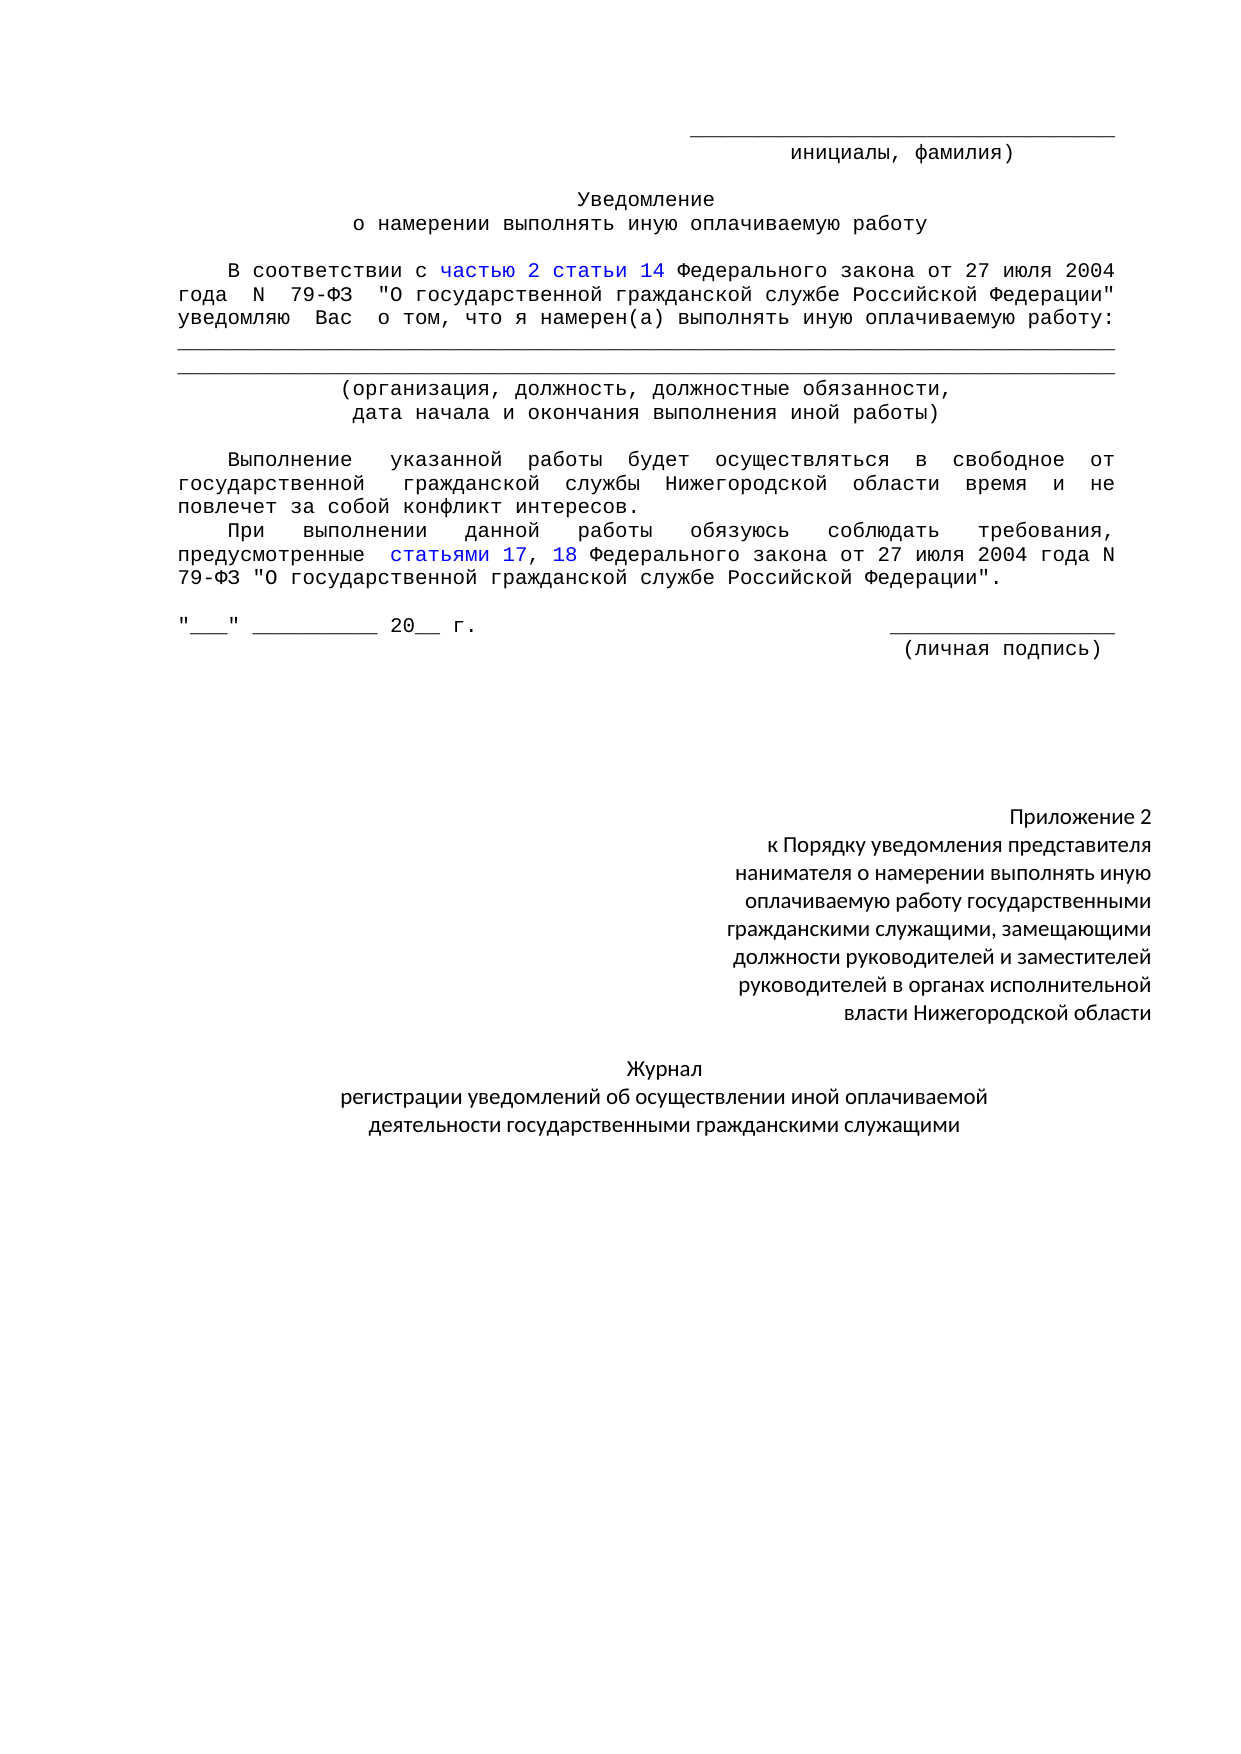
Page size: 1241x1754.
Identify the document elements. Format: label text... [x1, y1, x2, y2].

text повлечет за собой конфликт интересов. [177, 496, 1152, 520]
text о намерении выполнять иную оплачиваемую работу [177, 213, 1152, 236]
text Выполнение указанной работы будет осуществляться в свободное от [177, 449, 1152, 473]
text уведомляю Вас о том, что я намерен(а) выполнять иную оплачиваемую работу: [177, 307, 1152, 331]
text 79-ФЗ "О государственной гражданской службе Российской Федерации". [177, 567, 1152, 591]
text года N 79-ФЗ "О государственной гражданской службе Российской Федерации" [177, 284, 1152, 307]
text (организация, должность, должностные обязанности, [177, 378, 1152, 402]
text __________________________________ [177, 118, 1152, 142]
text гражданскими служащими, замещающими [177, 914, 1152, 942]
text Уведомление [177, 189, 1152, 213]
text предусмотренные статьями 17, 18 Федерального закона от 27 июля 2004 года N [177, 544, 1152, 567]
text дата начала и окончания выполнения иной работы) [177, 402, 1152, 426]
text власти Нижегородской области [177, 998, 1152, 1026]
text "___" __________ 20__ г. __________________ [177, 615, 1152, 638]
text Приложение 2 [177, 802, 1152, 830]
text государственной гражданской службы Нижегородской области время и не [177, 473, 1152, 496]
text (личная подпись) [177, 638, 1152, 662]
text регистрации уведомлений об осуществлении иной оплачиваемой [177, 1082, 1152, 1110]
text ___________________________________________________________________________ [177, 331, 1152, 354]
text В соответствии с частью 2 статьи 14 Федерального закона от 27 июля 2004 [177, 260, 1152, 284]
text Журнал [177, 1054, 1152, 1082]
text к Порядку уведомления представителя [177, 830, 1152, 858]
text деятельности государственными гражданскими служащими [177, 1110, 1152, 1138]
text нанимателя о намерении выполнять иную [177, 858, 1152, 886]
text При выполнении данной работы обязуюсь соблюдать требования, [177, 520, 1152, 544]
text должности руководителей и заместителей [177, 942, 1152, 970]
text ___________________________________________________________________________ [177, 354, 1152, 378]
text руководителей в органах исполнительной [177, 970, 1152, 998]
text оплачиваемую работу государственными [177, 886, 1152, 914]
text инициалы, фамилия) [177, 142, 1152, 165]
